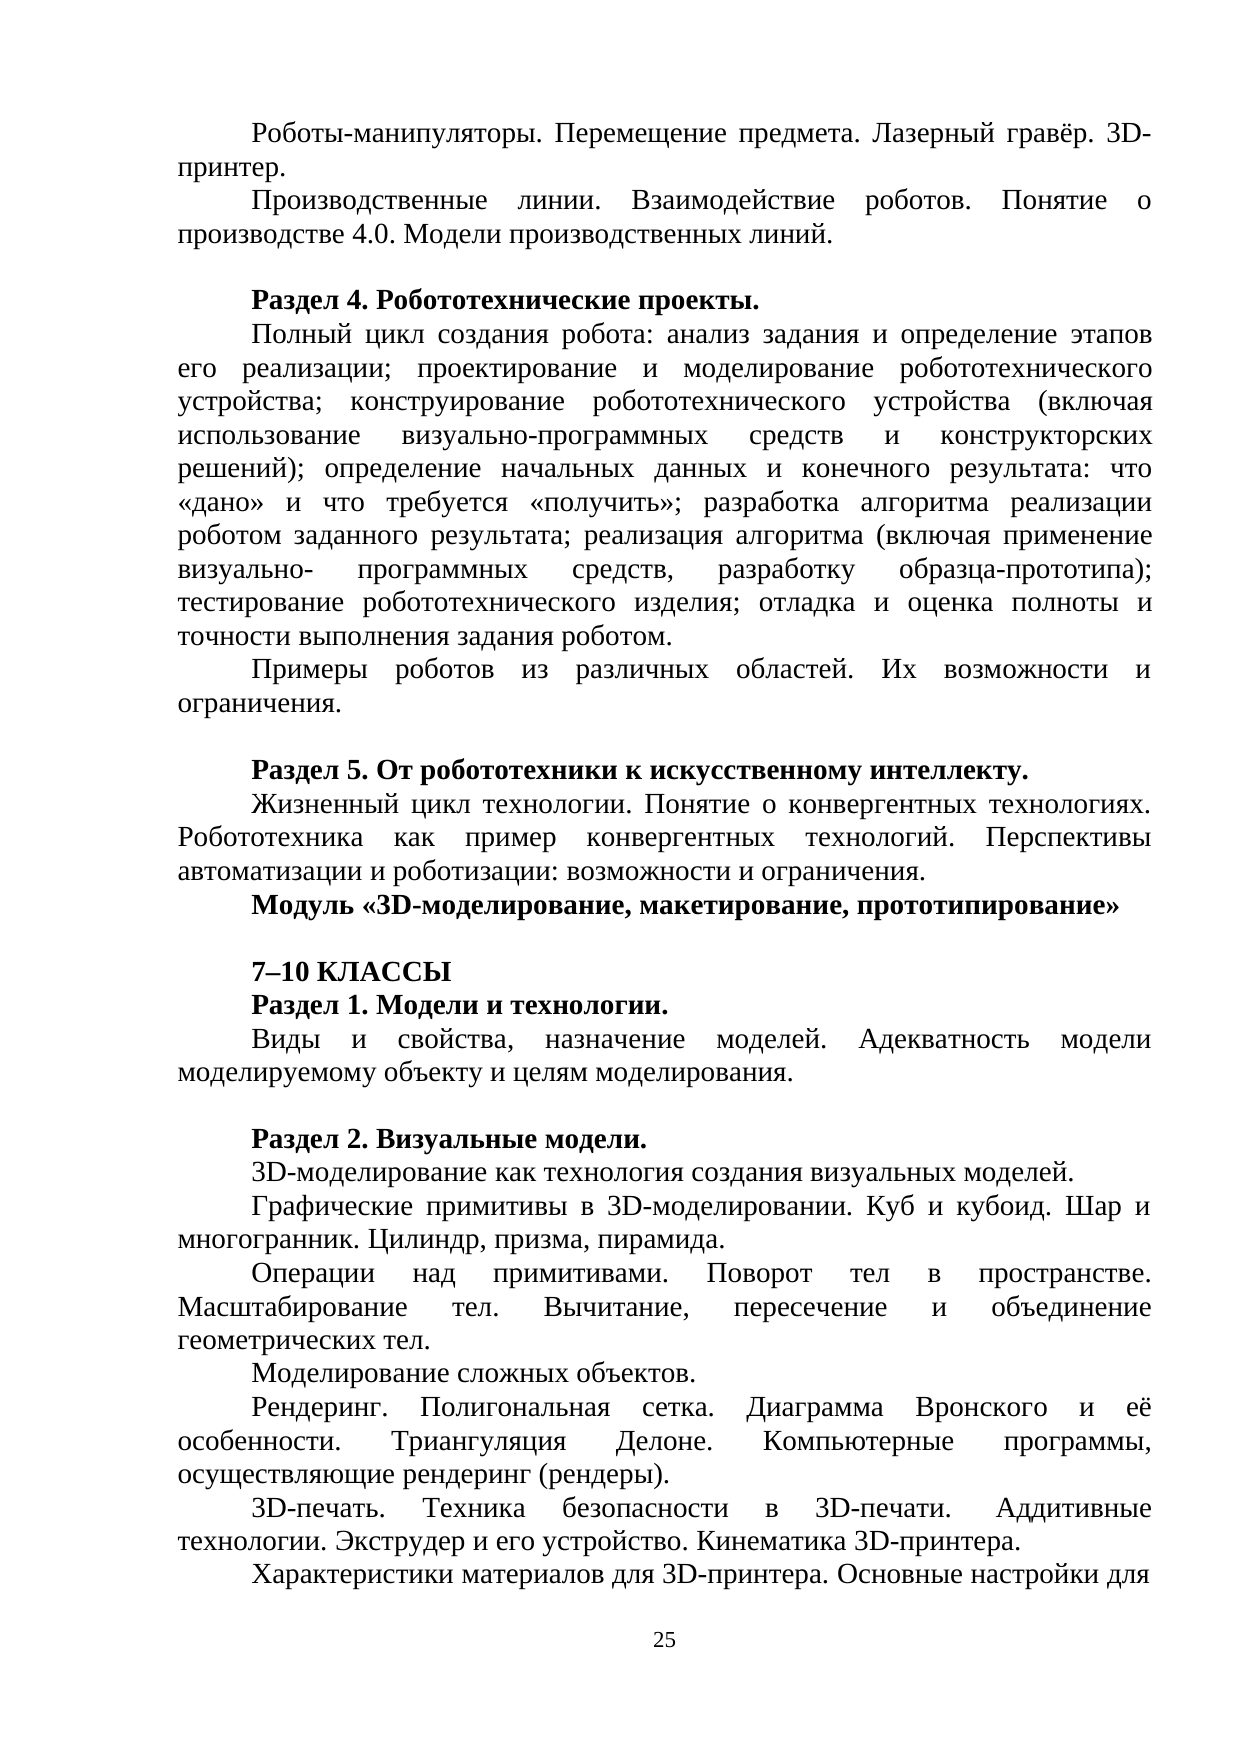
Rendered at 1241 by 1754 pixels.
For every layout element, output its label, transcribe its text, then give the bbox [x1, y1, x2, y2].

text Виды и свойства, назначение моделей. Адекватность модели моделируемому объекту и целям моделирования. [177, 1021, 1151, 1088]
text Производственные линии. Взаимодействие роботов. Понятие о производстве 4.0. Модели производственных линий. [177, 182, 1151, 249]
subtitle Раздел 1. Модели и технологии. [251, 988, 1196, 1021]
subtitle Модуль «3D-моделирование, макетирование, прототипирование» [251, 887, 1196, 920]
text Рендеринг. Полигональная сетка. Диаграмма Вронского и её особенности. Триангуляция Делоне. Компьютерные программы, осуществляющие рендеринг (рендеры). [177, 1389, 1152, 1490]
text Жизненный цикл технологии. Понятие о конвергентных технологиях. Робототехника как пример конвергентных технологий. Перспективы автоматизации и роботизации: возможности и ограничения. [177, 786, 1152, 887]
text Моделирование сложных объектов. [251, 1356, 1196, 1389]
text Примеры роботов из различных областей. Их возможности и ограничения. [177, 652, 1151, 719]
text Полный цикл создания робота: анализ задания и определение этапов его реализации; проектирование и моделирование робототехнического устройства; конструирование робототехнического устройства (включая использование визуально-программных средств и конструкторских решений); определение начальных данных и конечного результата: что «дано» и что требуется «получить»; разработка алгоритма реализации роботом заданного результата; реализация алгоритма (включая применение визуально- программных средств, разработку образца-прототипа); тестирование робототехнического изделия; отладка и оценка полноты и точности выполнения задания роботом. [177, 316, 1153, 652]
text 3D-моделирование как технология создания визуальных моделей. [251, 1155, 1196, 1188]
subtitle Раздел 4. Робототехнические проекты. [251, 283, 1196, 316]
text Характеристики материалов для 3D-принтера. Основные настройки для [251, 1557, 1196, 1591]
text Роботы-манипуляторы. Перемещение предмета. Лазерный гравёр. 3D- принтер. [177, 115, 1152, 182]
subtitle Раздел 2. Визуальные модели. [251, 1122, 1196, 1155]
subtitle Раздел 5. От робототехники к искусственному интеллекту. [251, 753, 1196, 786]
text Графические примитивы в 3D-моделировании. Куб и кубоид. Шар и многогранник. Цилиндр, призма, пирамида. [177, 1188, 1152, 1255]
text 3D-печать. Техника безопасности в 3D-печати. Аддитивные технологии. Экструдер и его устройство. Кинематика 3D-принтера. [177, 1490, 1152, 1557]
text 7–10 КЛАССЫ [251, 954, 1196, 987]
text Операции над примитивами. Поворот тел в пространстве. Масштабирование тел. Вычитание, пересечение и объединение геометрических тел. [177, 1255, 1152, 1356]
